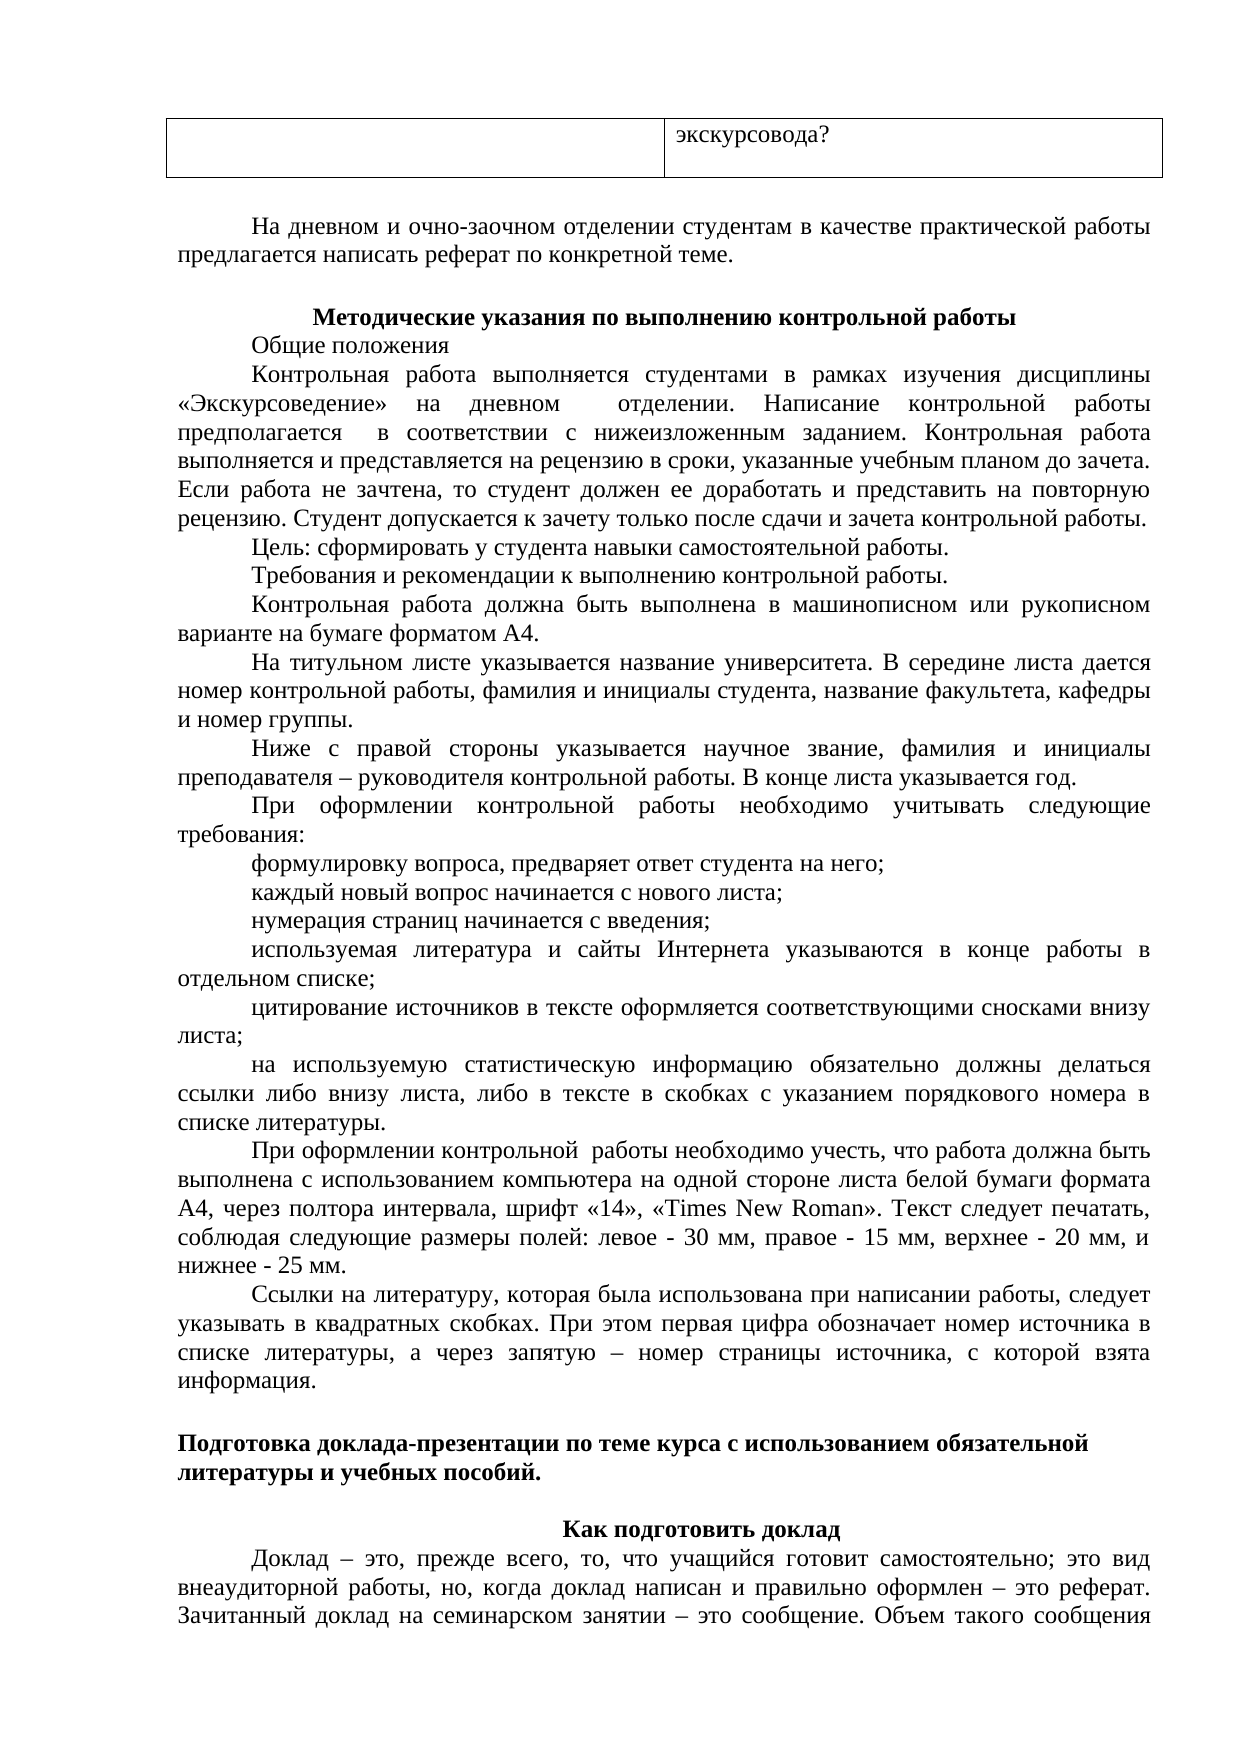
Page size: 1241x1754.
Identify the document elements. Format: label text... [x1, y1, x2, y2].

text на используемую статистическую информацию обязательно должны делаться ссылки либо внизу листа, либо в тексте в скобках с указанием порядкового номера в списке литературы. [177, 1049, 1152, 1136]
text нумерация страниц начинается с введения; [177, 906, 1152, 934]
text При оформлении контрольной работы необходимо учитывать следующие требования: [177, 791, 1152, 848]
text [177, 1543, 1152, 1629]
text цитирование источников в тексте оформляется соответствующими сносками внизу листа; [177, 992, 1152, 1049]
text Цель: сформировать у студента навыки самостоятельной работы. [177, 532, 1152, 561]
text Требования и рекомендации к выполнению контрольной работы. [177, 561, 1152, 589]
text Подготовка доклада-презентации по теме курса с использованием обязательной литературы и учебных пособий. [177, 1428, 1152, 1485]
text На дневном и очно-заочном отделении студентам в качестве практической работы предлагается написать реферат по конкретной теме. [177, 211, 1152, 268]
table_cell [167, 119, 664, 177]
text Ссылки на литературу, которая была использована при написании работы, следует указывать в квадратных скобках. При этом первая цифра обозначает номер источника в списке литературы, а через запятую – номер страницы источника, с которой взята информация. [177, 1279, 1152, 1394]
text Как подготовить доклад [177, 1514, 1152, 1543]
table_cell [665, 119, 1162, 177]
text формулировку вопроса, предваряет ответ студента на него; [177, 848, 1152, 877]
text используемая литература и сайты Интернета указываются в конце работы в отдельном списке; [177, 934, 1152, 992]
text Контрольная работа выполняется студентами в рамках изучения дисциплины «Экскурсоведение» на дневном отделении. Написание контрольной работы предполагается в соответствии с нижеизложенным заданием. Контрольная работа выполняется и представляется на рецензию в сроки, указанные учебным планом до зачета. Если работа не зачтена, то студент должен ее доработать и представить на повторную рецензию. Студент допускается к зачету только после сдачи и зачета контрольной работы. [177, 359, 1152, 532]
text Методические указания по выполнению контрольной работы [177, 302, 1152, 331]
text На титульном листе указывается название университета. В середине листа дается номер контрольной работы, фамилия и инициалы студента, название факультета, кафедры и номер группы. [177, 647, 1152, 733]
text При оформлении контрольной работы необходимо учесть, что работа должна быть выполнена с использованием компьютера на одной стороне листа белой бумаги формата А4, через полтора интервала, шрифт «14», «Times New Roman». Текст следует печатать, соблюдая следующие размеры полей: левое - , правое - , верхнее - , и нижнее - . [177, 1136, 1152, 1279]
text Общие положения [177, 331, 1152, 359]
text каждый новый вопрос начинается с нового листа; [177, 877, 1152, 906]
text Ниже с правой стороны указывается научное звание, фамилия и инициалы преподавателя – руководителя контрольной работы. В конце листа указывается год. [177, 733, 1152, 791]
text Контрольная работа должна быть выполнена в машинописном или рукописном варианте на бумаге форматом А4. [177, 589, 1152, 647]
